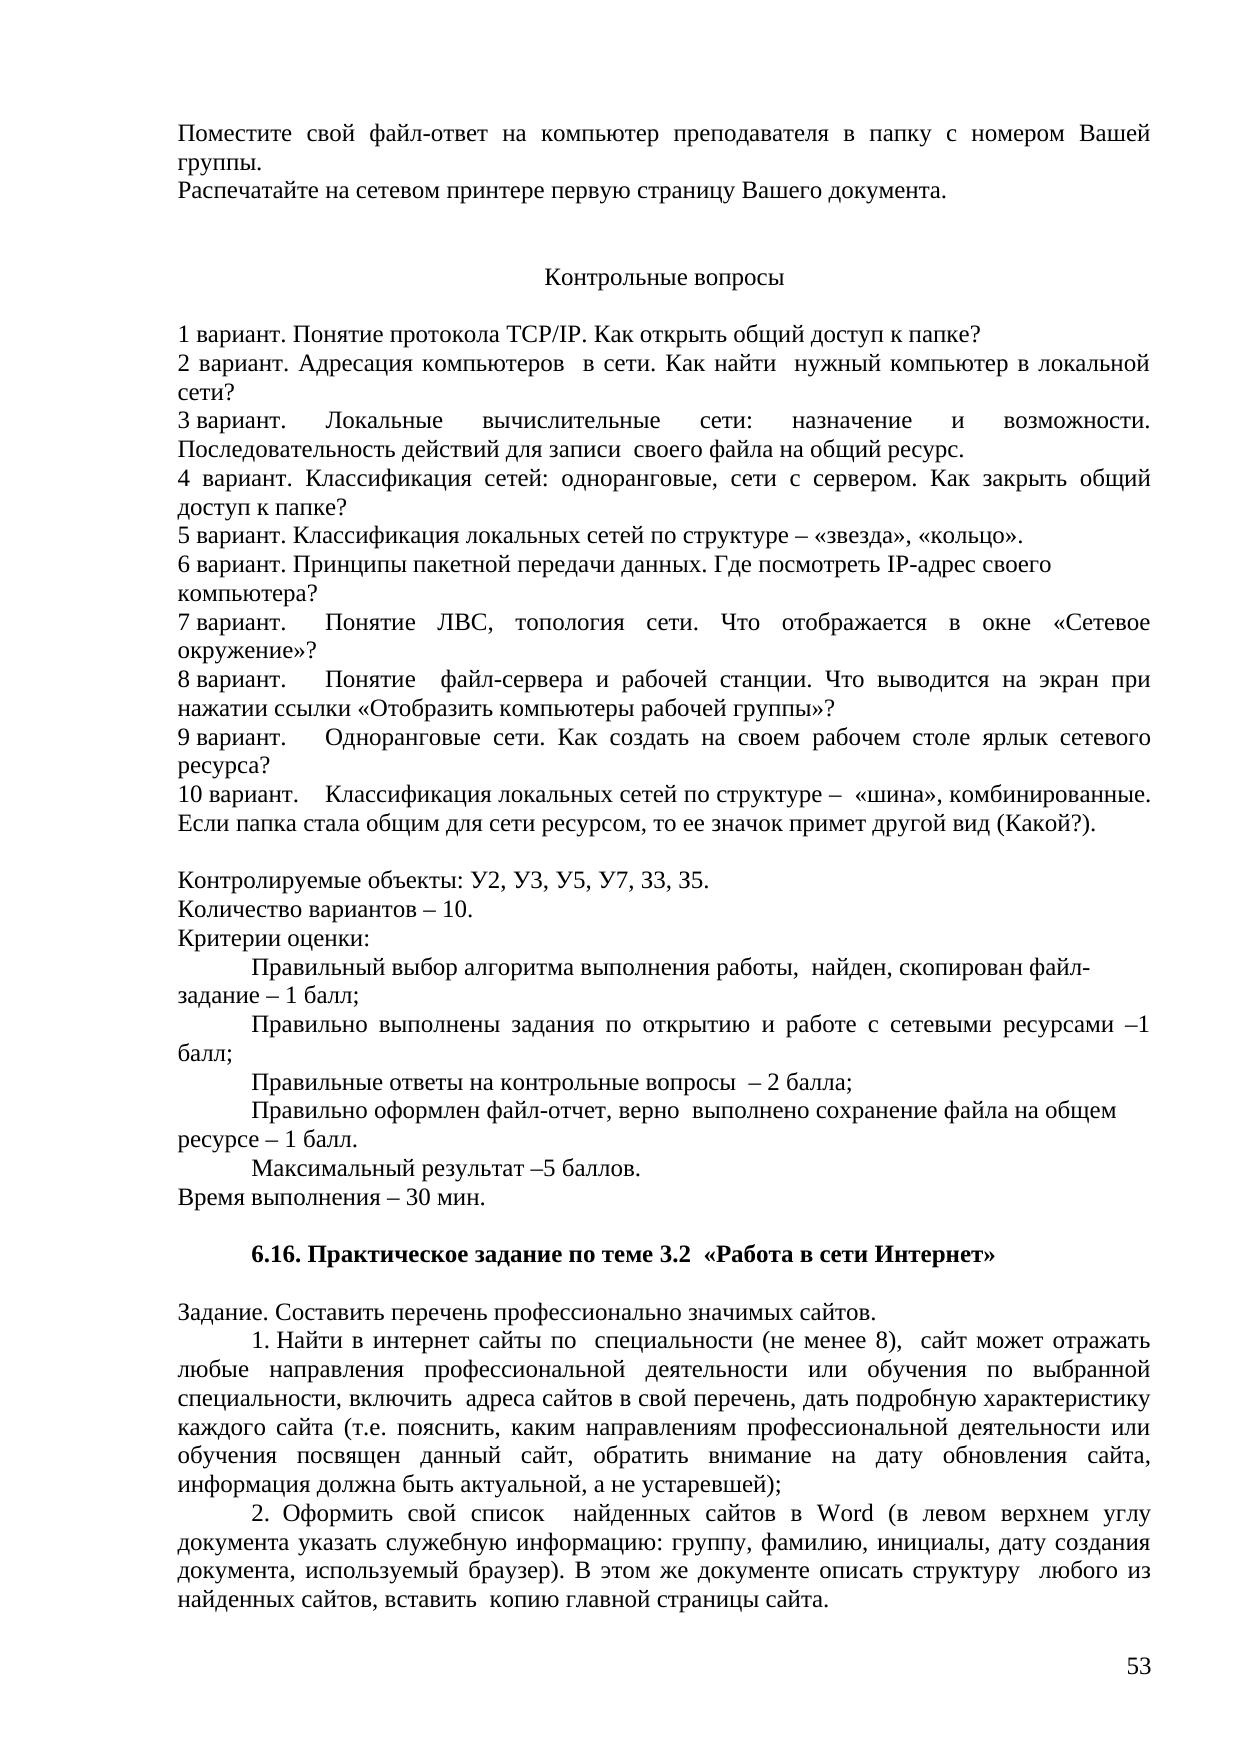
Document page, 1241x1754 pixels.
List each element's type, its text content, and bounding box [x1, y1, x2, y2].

text Количество вариантов – 10. [177, 894, 1152, 923]
text Критерии оценки: [177, 923, 1152, 952]
text Контрольные вопросы [177, 262, 1152, 291]
text 6 вариант. Принципы пакетной передачи данных. Где посмотреть IP-адрес своего компьютера? [177, 549, 1152, 607]
text Распечатайте на сетевом принтере первую страницу Вашего документа. [177, 176, 1152, 204]
text 4 вариант. Классификация сетей: одноранговые, сети с сервером. Как закрыть общий доступ к папке? [177, 463, 1152, 521]
text 7 вариант. Понятие ЛВС, топология сети. Что отображается в окне «Сетевое окружение»? [177, 607, 1152, 664]
text 5 вариант. Классификация локальных сетей по структуре – «звезда», «кольцо». [177, 521, 1152, 549]
text 6.16. Практическое задание по теме 3.2 «Работа в сети Интернет» [177, 1239, 1152, 1268]
text 1. Найти в интернет сайты по специальности (не менее 8), сайт может отражать любые направления профессиональной деятельности или обучения по выбранной специальности, включить адреса сайтов в свой перечень, дать подробную характеристику каждого сайта (т.е. пояснить, каким направлениям профессиональной деятельности или обучения посвящен данный сайт, обратить внимание на дату обновления сайта, информация должна быть актуальной, а не устаревшей); [177, 1326, 1152, 1498]
text Правильно оформлен файл-отчет, верно выполнено сохранение файла на общем ресурсе – 1 балл. [177, 1096, 1152, 1153]
text Контролируемые объекты: У2, У3, У5, У7, З3, З5. [177, 866, 1152, 894]
text Правильно выполнены задания по открытию и работе с сетевыми ресурсами –1 балл; [177, 1009, 1152, 1067]
text Максимальный результат –5 баллов. [177, 1153, 1152, 1182]
text Правильный выбор алгоритма выполнения работы, найден, скопирован файл-задание – 1 балл; [177, 952, 1152, 1009]
text 10 вариант. Классификация локальных сетей по структуре – «шина», комбинированные. Если папка стала общим для сети ресурсом, то ее значок примет другой вид (Какой?). [177, 779, 1152, 837]
text Время выполнения – 30 мин. [177, 1182, 1152, 1211]
text 2. Оформить свой список найденных сайтов в Word (в левом верхнем углу документа указать служебную информацию: группу, фамилию, инициалы, дату создания документа, используемый браузер). В этом же документе описать структуру любого из найденных сайтов, вставить копию главной страницы сайта. [177, 1498, 1152, 1613]
text Задание. Составить перечень профессионально значимых сайтов. [177, 1297, 1152, 1326]
text 9 вариант. Одноранговые сети. Как создать на своем рабочем столе ярлык сетевого ресурса? [177, 722, 1152, 779]
text 8 вариант. Понятие файл-сервера и рабочей станции. Что выводится на экран при нажатии ссылки «Отобразить компьютеры рабочей группы»? [177, 664, 1152, 722]
text Поместите свой файл-ответ на компьютер преподавателя в папку с номером Вашей группы. [177, 118, 1152, 176]
text 2 вариант. Адресация компьютеров в сети. Как найти нужный компьютер в локальной сети? [177, 348, 1152, 406]
text 3 вариант. Локальные вычислительные сети: назначение и возможности. Последовательность действий для записи своего файла на общий ресурс. [177, 406, 1152, 463]
text 1 вариант. Понятие протокола TCP/IP. Как открыть общий доступ к папке? [177, 319, 1152, 348]
text Правильные ответы на контрольные вопросы – 2 балла; [177, 1067, 1152, 1096]
